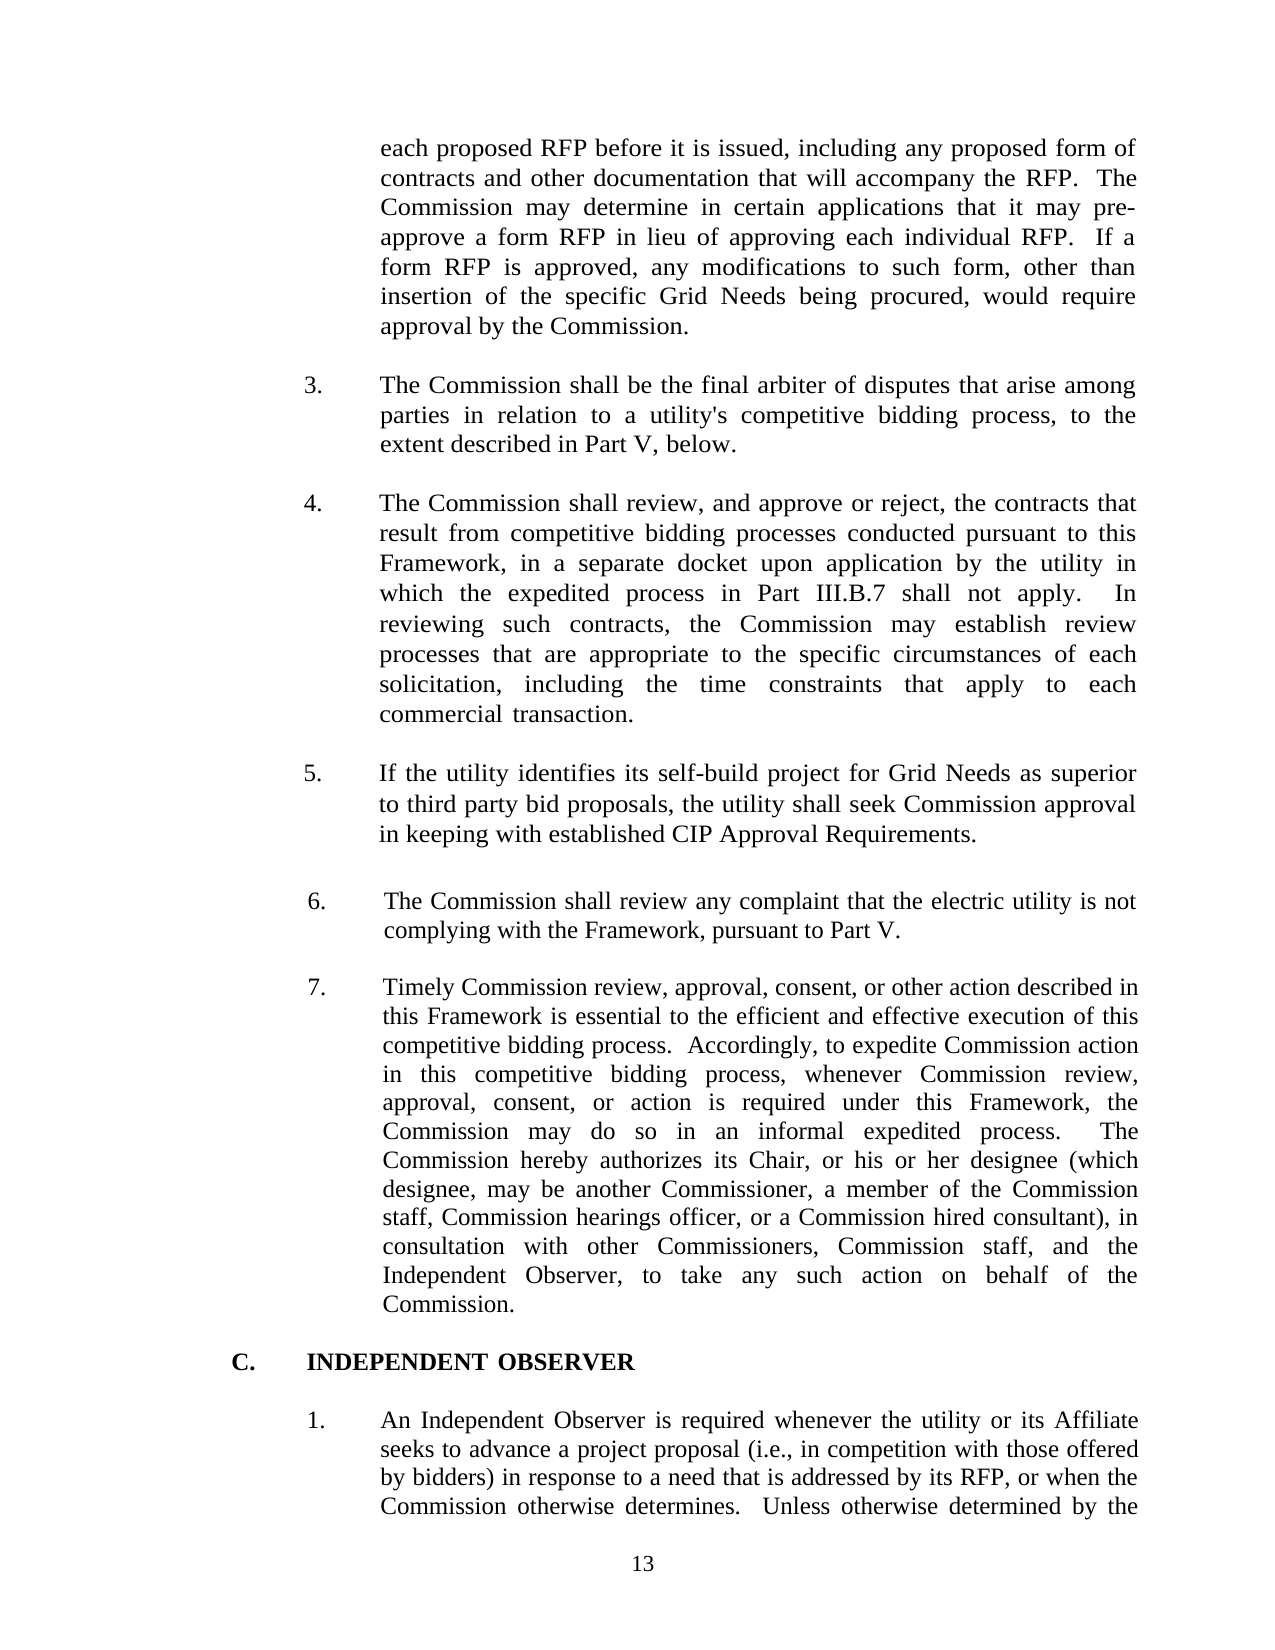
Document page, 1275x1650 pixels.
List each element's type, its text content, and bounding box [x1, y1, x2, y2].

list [307, 1405, 1139, 1520]
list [304, 133, 1137, 339]
list If the utility identifies its self-build project for Grid Needs as superior to third party bid proposals, the utility shall seek Commission approval in keeping with established CIP Approval Requirements. [303, 758, 1137, 847]
list The Commission shall review any complaint that the electric utility is not complying with the Framework, pursuant to Part V. [307, 886, 1138, 943]
list Timely Commission review, approval, consent, or other action described in this Framework is essential to the efficient and effective execution of this competitive bidding process. Accordingly, to expedite Commission action in this competitive bidding process, whenever Commission review, approval, consent, or action is required under this Framework, the Commission may do so in an informal expedited process. The Commission hereby authorizes its Chair, or his or her designee (which designee, may be another Commissioner, a member of the Commission staff, Commission hearings officer, or a Commission hired consultant), in consultation with other Commissioners, Commission staff, and the Independent Observer, to take any such action on behalf of the Commission. [307, 972, 1139, 1317]
list The Commission shall review, and approve or reject, the contracts that result from competitive bidding processes conducted pursuant to this Framework, in a separate docket upon application by the utility in which the expedited process in Part III.B.7 shall not apply. In reviewing such contracts, the Commission may establish review processes that are appropriate to the specific circumstances of each solicitation, including the time constraints that apply to each commercial transaction. [303, 488, 1138, 728]
subtitle INDEPENDENT OBSERVER [231, 1347, 1154, 1376]
list The Commission shall be the final arbiter of disputes that arise among parties in relation to a utility's competitive bidding process, to the extent described in Part V, below. [304, 370, 1137, 458]
